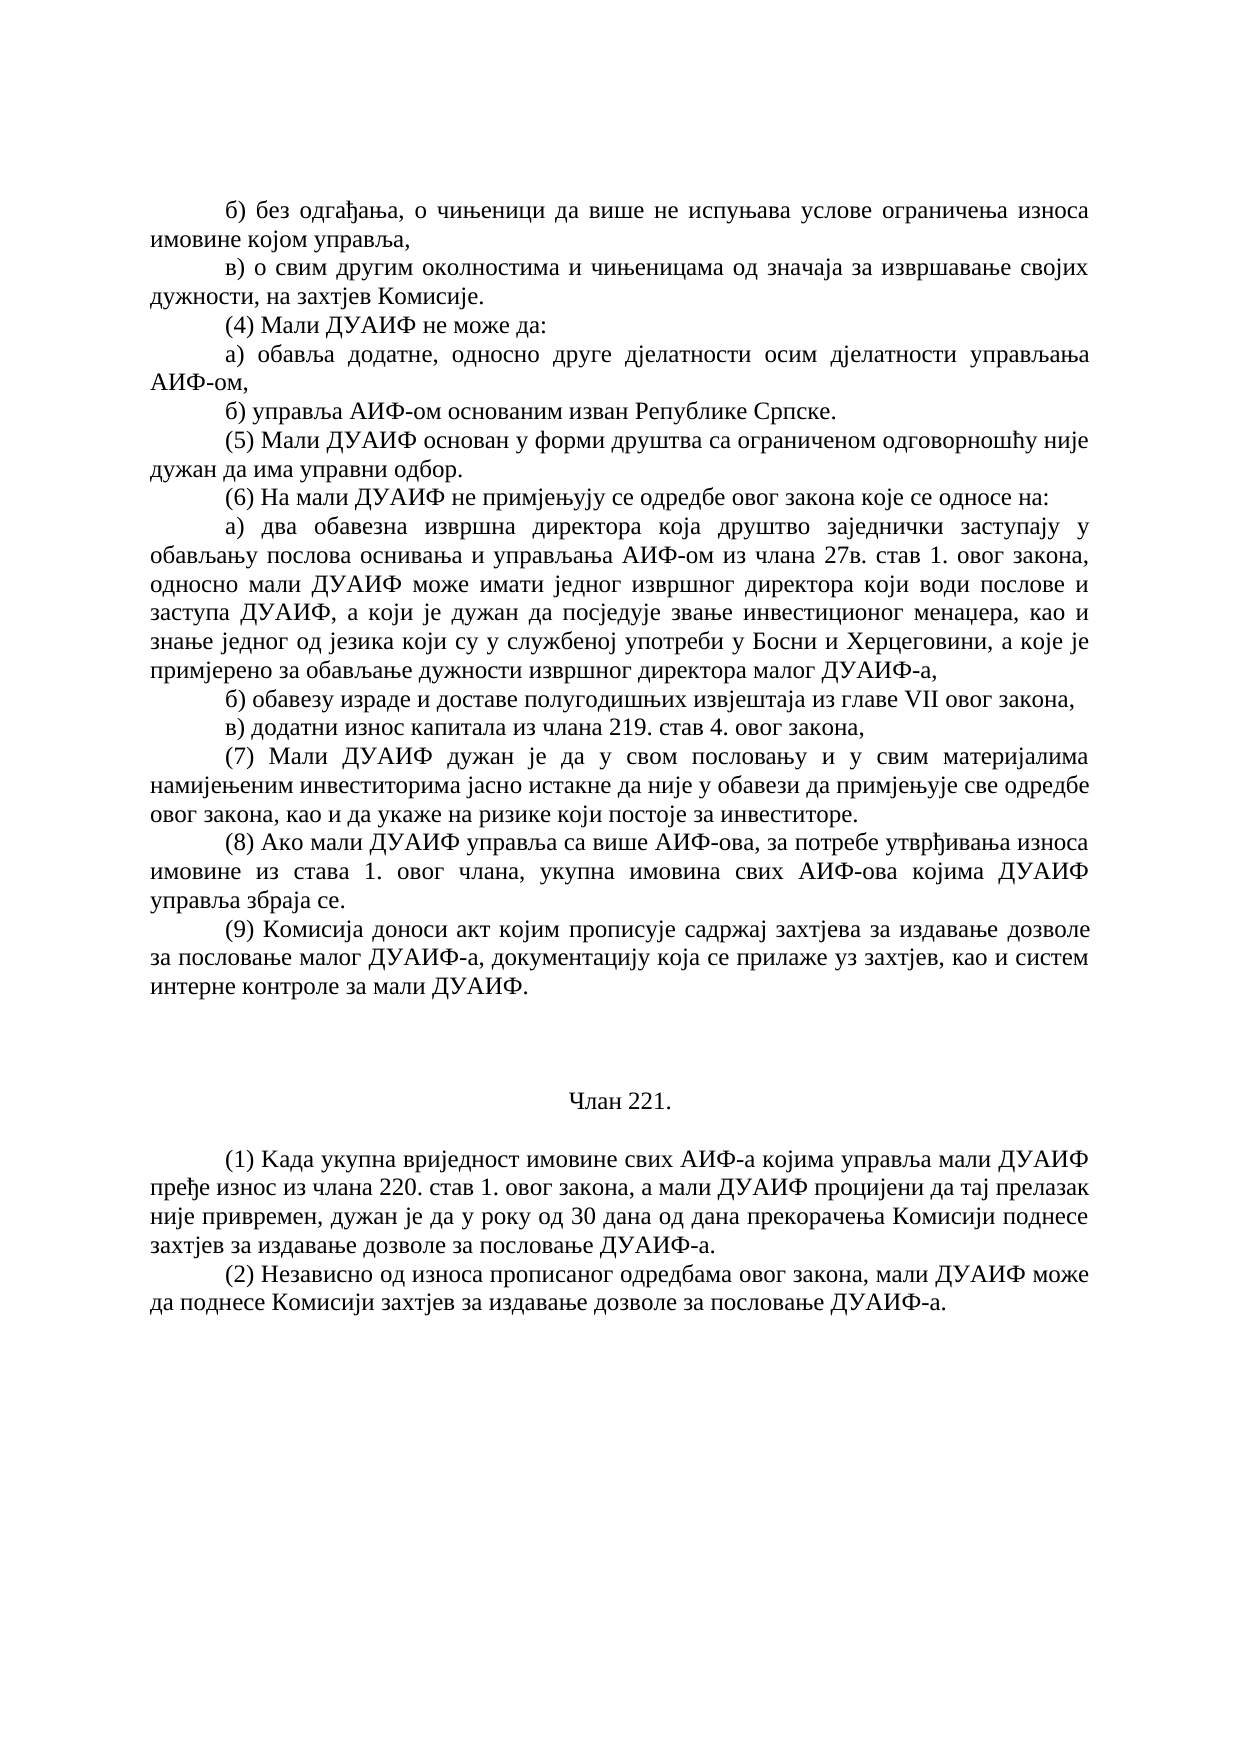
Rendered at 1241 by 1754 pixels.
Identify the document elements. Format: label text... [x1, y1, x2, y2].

text б) без одгађања, о чињеници да више не испуњава услове ограничења износа имовине којом управља, [150, 195, 1090, 252]
text (6) На мали ДУАИФ не примјењују се одредбе овог закона које се односе на: [150, 482, 1090, 511]
text б) управља АИФ-ом основаним изван Републике Српске. [150, 396, 1090, 425]
text а) два обавезна извршна директора која друштво заједнички заступају у обављању послова оснивања и управљања АИФ-ом из члана 27в. став 1. овог закона, односно мали ДУАИФ може имати једног извршног директора који води послове и заступа ДУАИФ, а који је дужан да посједује звање инвестиционог менаџера, као и знање једног од језика који су у службеној употреби у Босни и Херцеговини, а које је примјерено за обављање дужности извршног директора малог ДУАИФ-а, [150, 511, 1090, 684]
text (5) Мали ДУАИФ основан у форми друштва са ограниченом одговорношћу није дужан да има управни одбор. [150, 425, 1090, 482]
text (1) Kада укупна вриједност имовине свих АИФ-а којима управља мали ДУАИФ пређе износ из члана 220. став 1. овог закона, а мали ДУАИФ процијени да тај прелазак није привремен, дужан је да у року од 30 дана од дана прекорачења Комисији поднесе захтјев за издавање дозволе за пословање ДУАИФ-а. [150, 1144, 1090, 1259]
text б) обавезу израде и доставе полугодишњих извјештаја из главе VII овог закона, [150, 684, 1090, 712]
text (4) Мали ДУАИФ не може да: [150, 310, 1090, 339]
text Члан 221. [150, 1086, 1090, 1115]
text (7) Мали ДУАИФ дужан је да у свом пословању и у свим материјалима намијењеним инвеститорима јасно истакне да није у обавези да примјењује све одредбе овог закона, као и да укаже на ризике који постоје за инвеститоре. [150, 741, 1090, 827]
text (2) Независно од износа прописаног одредбама овог закона, мали ДУАИФ може да поднесе Комисији захтјев за издавање дозволе за пословање ДУАИФ-а. [150, 1259, 1090, 1316]
text (8) Ако мали ДУАИФ управља са више АИФ-ова, за потребе утврђивања износа имовине из става 1. овог члана, укупна имовина свих АИФ-ова којима ДУАИФ управља збраја се. [150, 827, 1090, 914]
text (9) Комисија доноси акт којим прописује садржај захтјева за издавање дозволе за пословање малог ДУАИФ-а, документацију која се прилаже уз захтјев, као и систем интерне контроле за мали ДУАИФ. [150, 914, 1090, 1000]
text в) о свим другим околностима и чињеницама од значаја за извршавање својих дужности, на захтјев Комисије. [150, 252, 1090, 310]
text в) додатни износ капитала из члана 219. став 4. овог закона, [150, 712, 1090, 741]
text а) обавља додатне, односно друге дјелатности осим дјелатности управљања АИФ-ом, [150, 339, 1090, 396]
